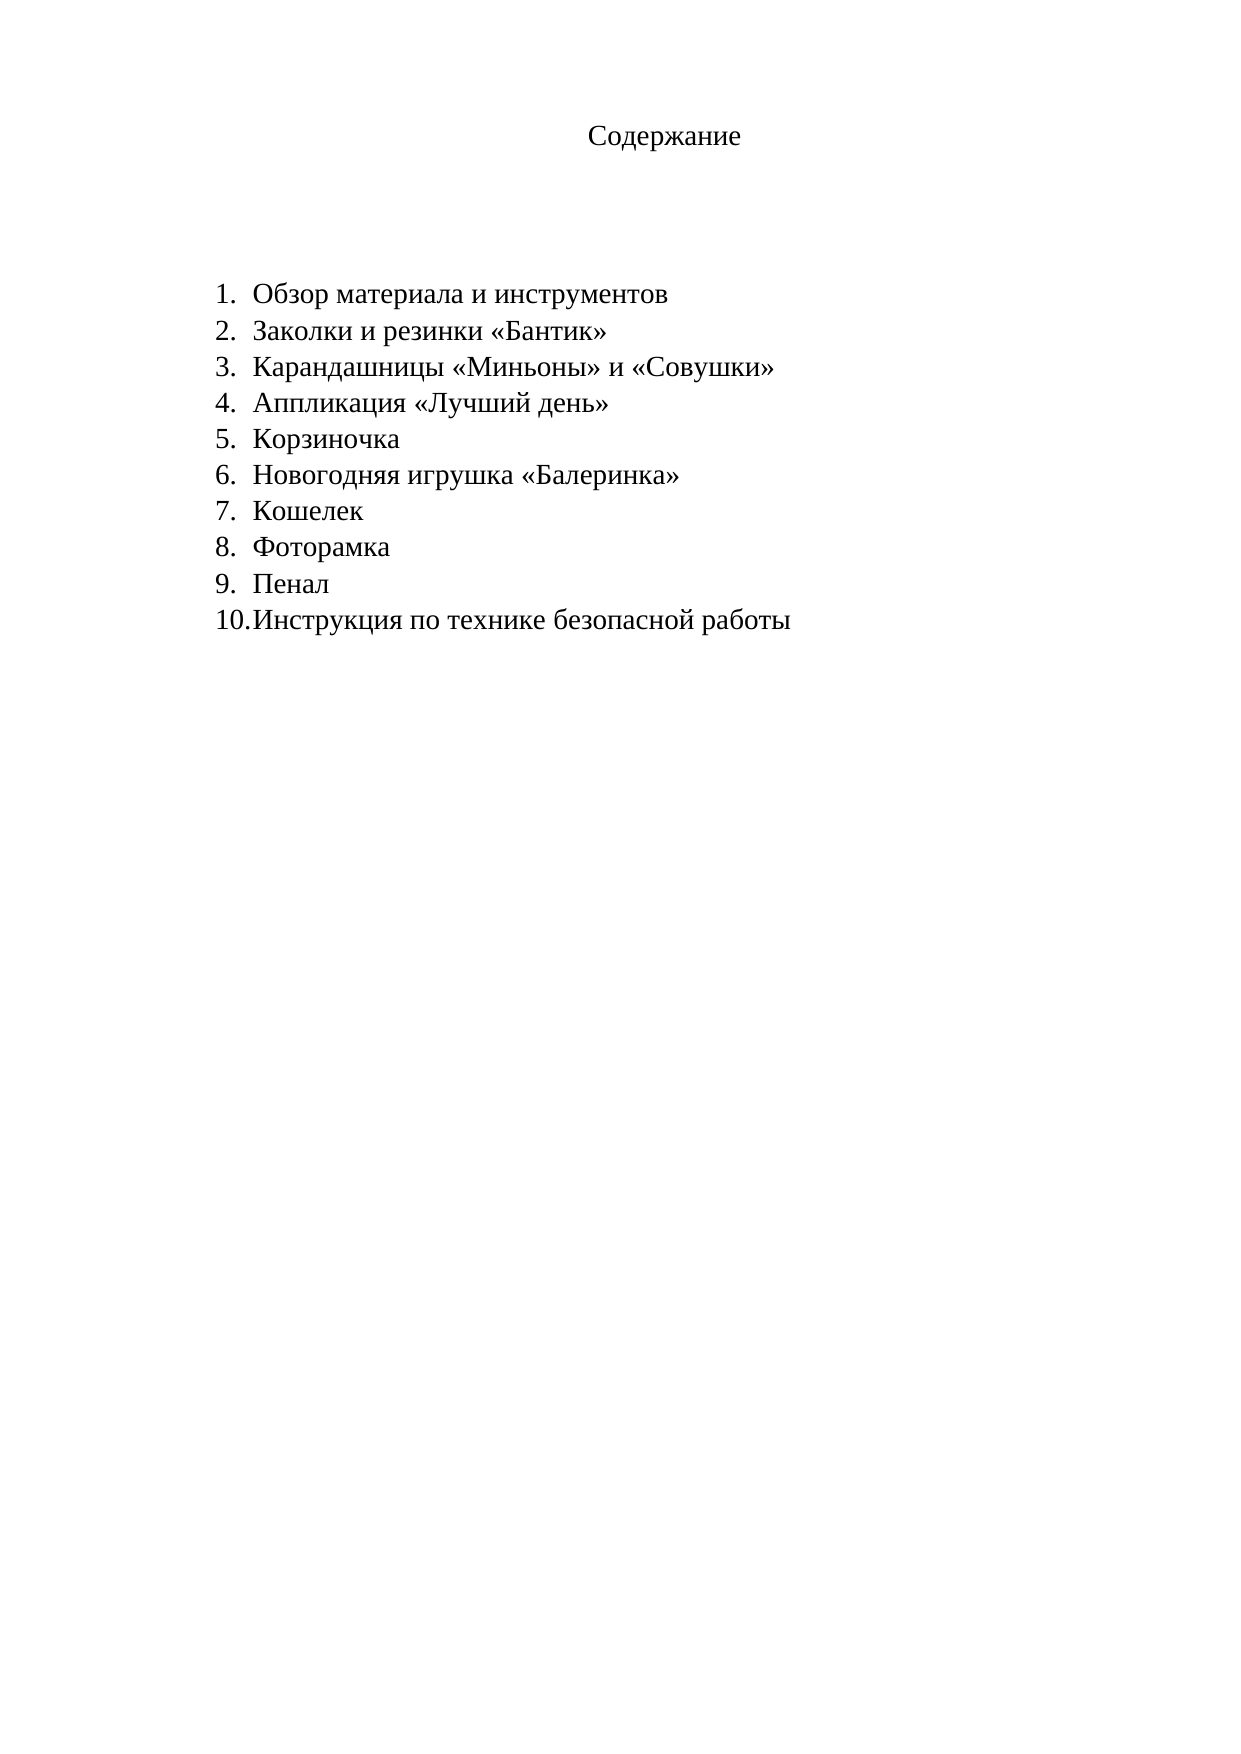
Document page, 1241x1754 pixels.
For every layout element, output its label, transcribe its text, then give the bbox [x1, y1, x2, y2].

list Инструкция по технике безопасной работы [215, 602, 1152, 635]
list Карандашницы «Миньоны» и «Совушки» [215, 349, 1152, 382]
list Кошелек [215, 493, 1152, 527]
list Фоторамка [215, 529, 1152, 563]
list Корзиночка [215, 421, 1152, 455]
text Содержание [177, 118, 1152, 152]
list Заколки и резинки «Бантик» [215, 313, 1152, 346]
list Пенал [215, 566, 1152, 599]
list Обзор материала и инструментов [215, 277, 1152, 310]
list Новогодняя игрушка «Балеринка» [215, 457, 1152, 491]
list Аппликация «Лучший день» [215, 385, 1152, 418]
